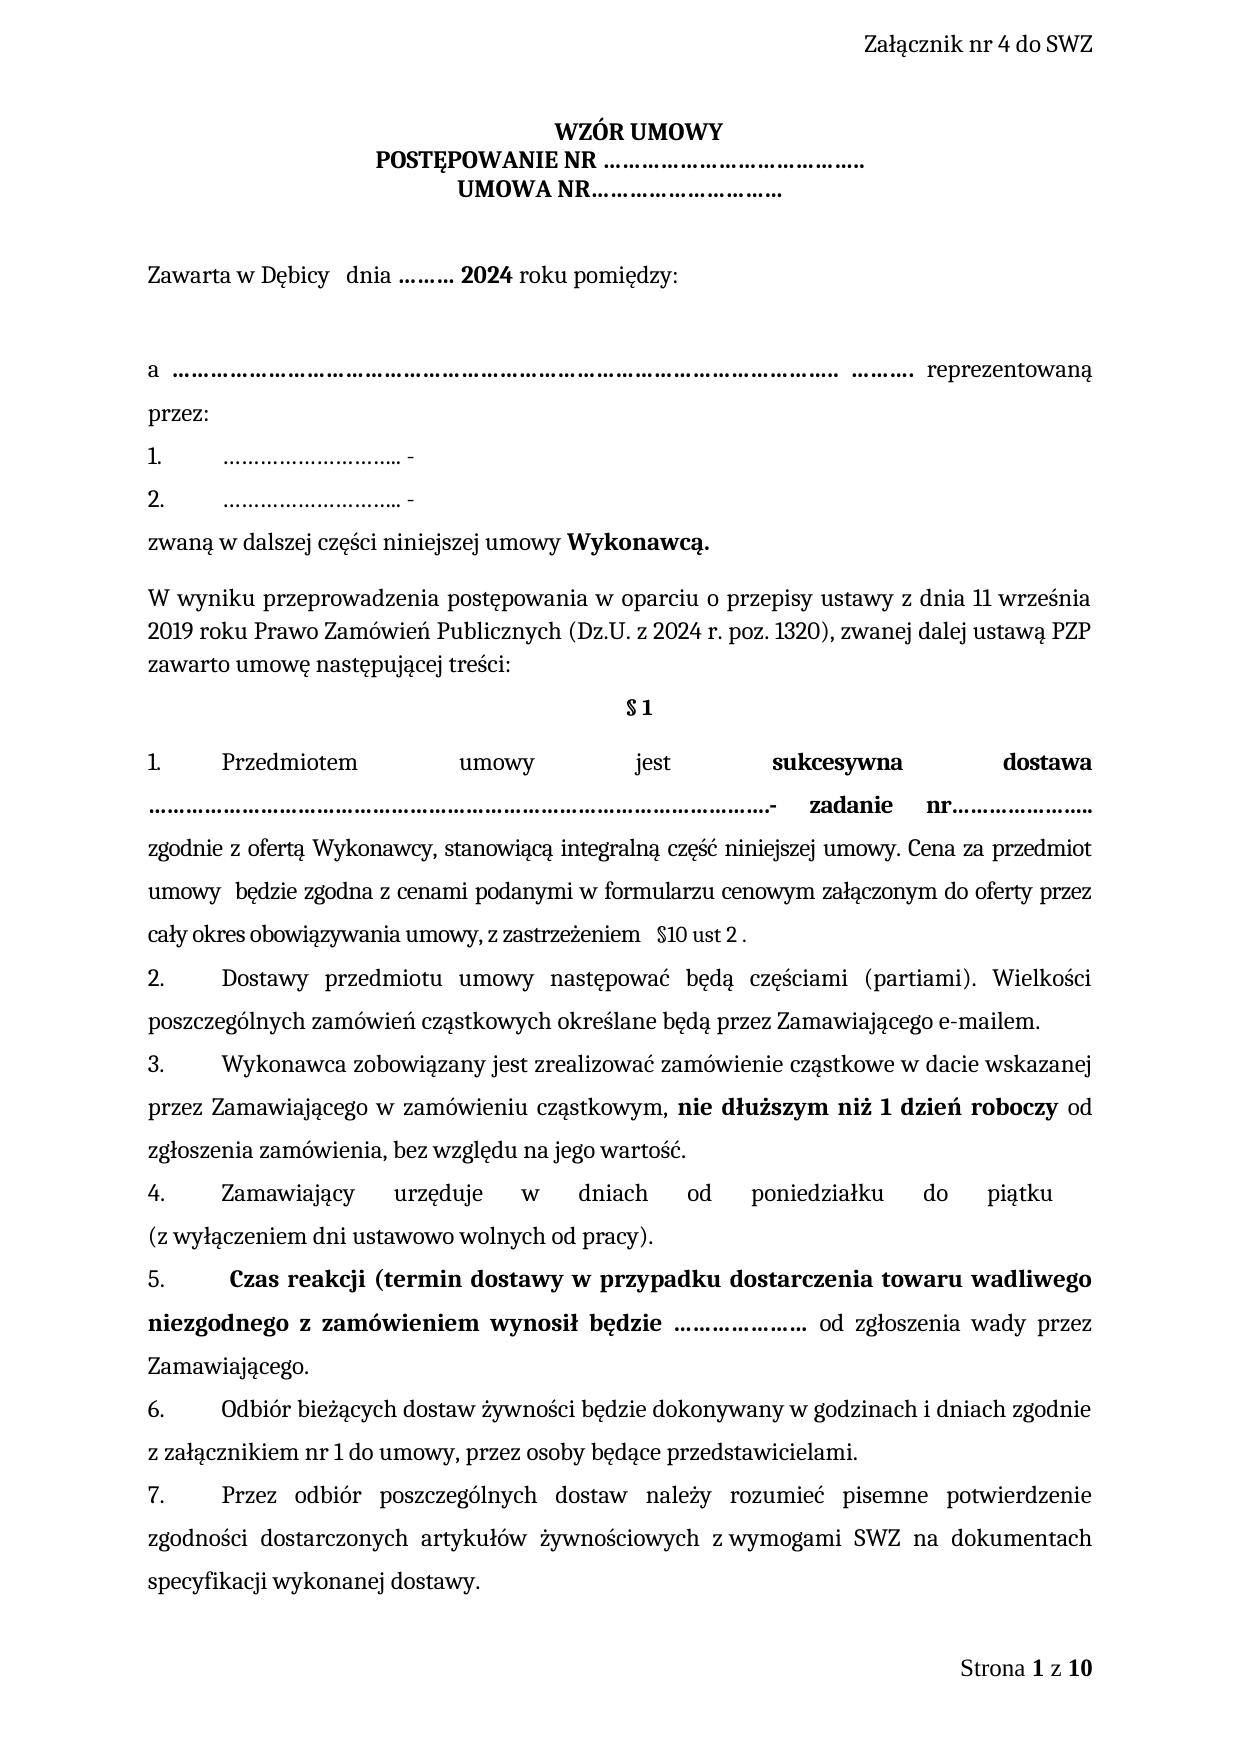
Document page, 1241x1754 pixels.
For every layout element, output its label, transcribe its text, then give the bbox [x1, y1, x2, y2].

list Przez odbiór poszczególnych dostaw należy rozumieć pisemne potwierdzenie zgodności dostarczonych artykułów żywnościowych z wymogami SWZ na dokumentach specyfikacji wykonanej dostawy. [148, 1481, 1093, 1596]
text POSTĘPOWANIE NR ………………………………….. [148, 146, 1093, 175]
list Przedmiotem umowy jest sukcesywna dostawa ……………………………………………………………………………………….- zadanie nr………………….. zgodnie z ofertą Wykonawcy, stanowiącą integralną część niniejszej umowy. Cena za przedmiot umowy będzie zgodna z cenami podanymi w formularzu cenowym załączonym do oferty przez cały okres obowiązywania umowy, z zastrzeżeniem §10 ust 2 . [148, 748, 1093, 949]
text 1. ……………………….. - [148, 442, 1093, 470]
list Odbiór bieżących dostaw żywności będzie dokonywany w godzinach i dniach zgodnie z załącznikiem nr 1 do umowy, przez osoby będące przedstawicielami. [148, 1395, 1093, 1467]
list Wykonawca zobowiązany jest zrealizować zamówienie cząstkowe w dacie wskazanej przez Zamawiającego w zamówieniu cząstkowym, nie dłuższym niż 1 dzień roboczy od zgłoszenia zamówienia, bez względu na jego wartość. [148, 1050, 1093, 1165]
list Czas reakcji (termin dostawy w przypadku dostarczenia towaru wadliwego niezgodnego z zamówieniem wynosił będzie ………………… od zgłoszenia wady przez Zamawiającego. [148, 1265, 1093, 1380]
text W wyniku przeprowadzenia postępowania w oparciu o przepisy ustawy z dnia 11 września 2019 roku Prawo Zamówień Publicznych (Dz.U. z 2024 r. poz. 1320), zwanej dalej ustawą PZP zawarto umowę następującej treści: [148, 583, 1093, 678]
text Zawarta w Dębicy dnia ……… 2024 roku pomiędzy: [148, 261, 1093, 290]
text zwaną w dalszej części niniejszej umowy Wykonawcą. [148, 528, 1093, 557]
text a ………………………………………………………………………………………….. ………. reprezentowaną przez: [148, 355, 1093, 427]
text UMOWA NR………………………… [148, 175, 1093, 204]
text WZÓR UMOWY [185, 117, 1093, 146]
list Dostawy przedmiotu umowy następować będą częściami (partiami). Wielkości poszczególnych zamówień cząstkowych określane będą przez Zamawiającego e-mailem. [148, 963, 1093, 1035]
list Zamawiający urzęduje w dniach od poniedziałku do piątku (z wyłączeniem dni ustawowo wolnych od pracy). [148, 1179, 1093, 1251]
text 2. ……………………….. - [148, 485, 1093, 513]
text § 1 [185, 695, 1093, 721]
